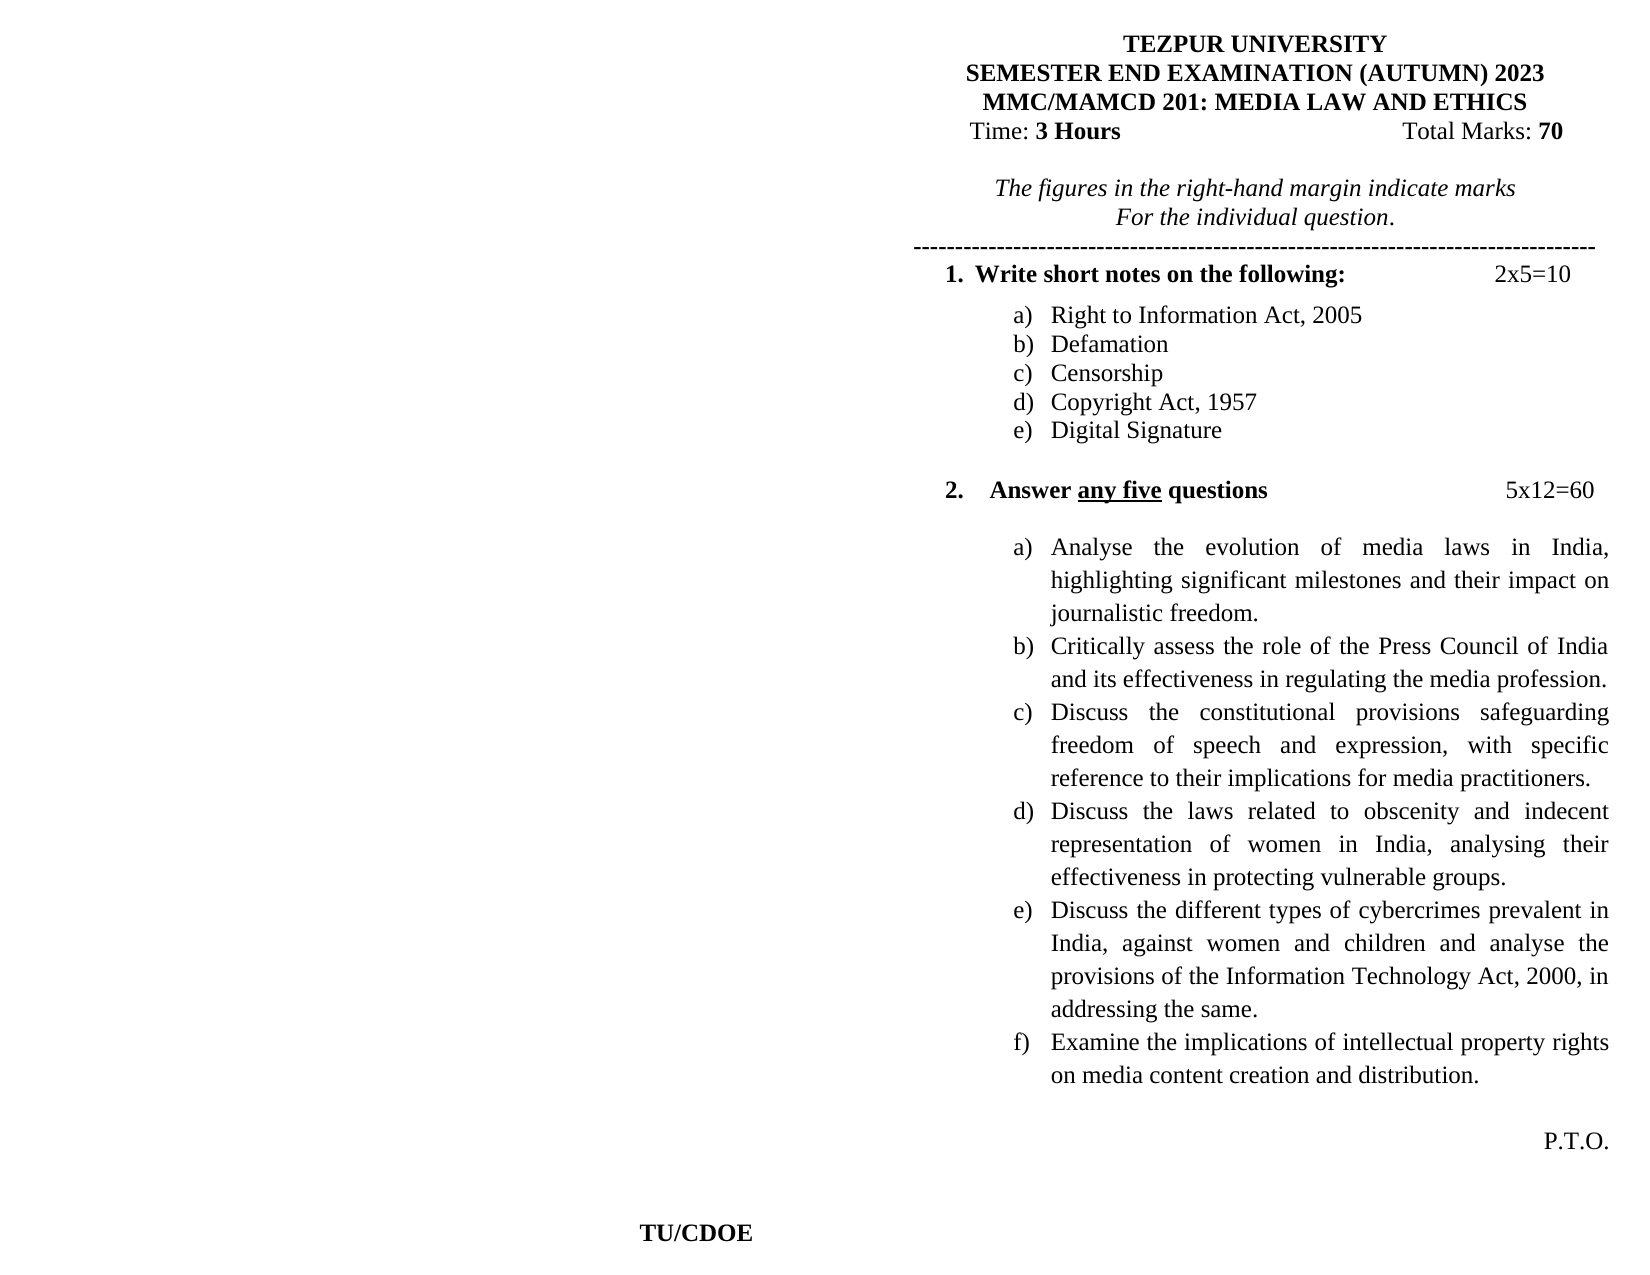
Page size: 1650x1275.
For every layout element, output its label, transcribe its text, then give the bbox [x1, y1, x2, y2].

list Copyright Act, 1957 [1013, 387, 1609, 415]
text TEZPUR UNIVERSITY [901, 29, 1609, 58]
text P.T.O. [901, 1126, 1609, 1155]
list Write short notes on the following: 2x5=10 [945, 259, 1609, 288]
list Right to Information Act, 2005 [1013, 300, 1609, 329]
list Discuss the different types of cybercrimes prevalent in India, against women and children and analyse the provisions of the Information Technology Act, 2000, in addressing the same. [1013, 895, 1609, 1023]
text SEMESTER END EXAMINATION (AUTUMN) 2023 [901, 58, 1609, 87]
text For the individual question. [901, 202, 1609, 231]
text TU/CDOE [44, 1218, 753, 1247]
list Examine the implications of intellectual property rights on media content creation and distribution. [1013, 1027, 1609, 1089]
list Answer any five questions 5x12=60 [945, 475, 1609, 504]
list Critically assess the role of the Press Council of India and its effectiveness in regulating the media profession. [1013, 631, 1609, 693]
list Analyse the evolution of media laws in India, highlighting significant milestones and their impact on journalistic freedom. [1013, 532, 1609, 627]
text Time: 3 Hours Total Marks: 70 [901, 116, 1609, 144]
text MMC/MAMCD 201: MEDIA LAW AND ETHICS [901, 87, 1609, 116]
text ---------------------------------------------------------------------------------- [901, 231, 1609, 259]
list Discuss the laws related to obscenity and indecent representation of women in India, analysing their effectiveness in protecting vulnerable groups. [1013, 796, 1609, 891]
text The figures in the right-hand margin indicate marks [901, 173, 1609, 202]
list Digital Signature [1013, 415, 1609, 444]
list Censorship [1013, 358, 1609, 387]
list Discuss the constitutional provisions safeguarding freedom of speech and expression, with specific reference to their implications for media practitioners. [1013, 697, 1609, 792]
list Defamation [1013, 329, 1609, 358]
